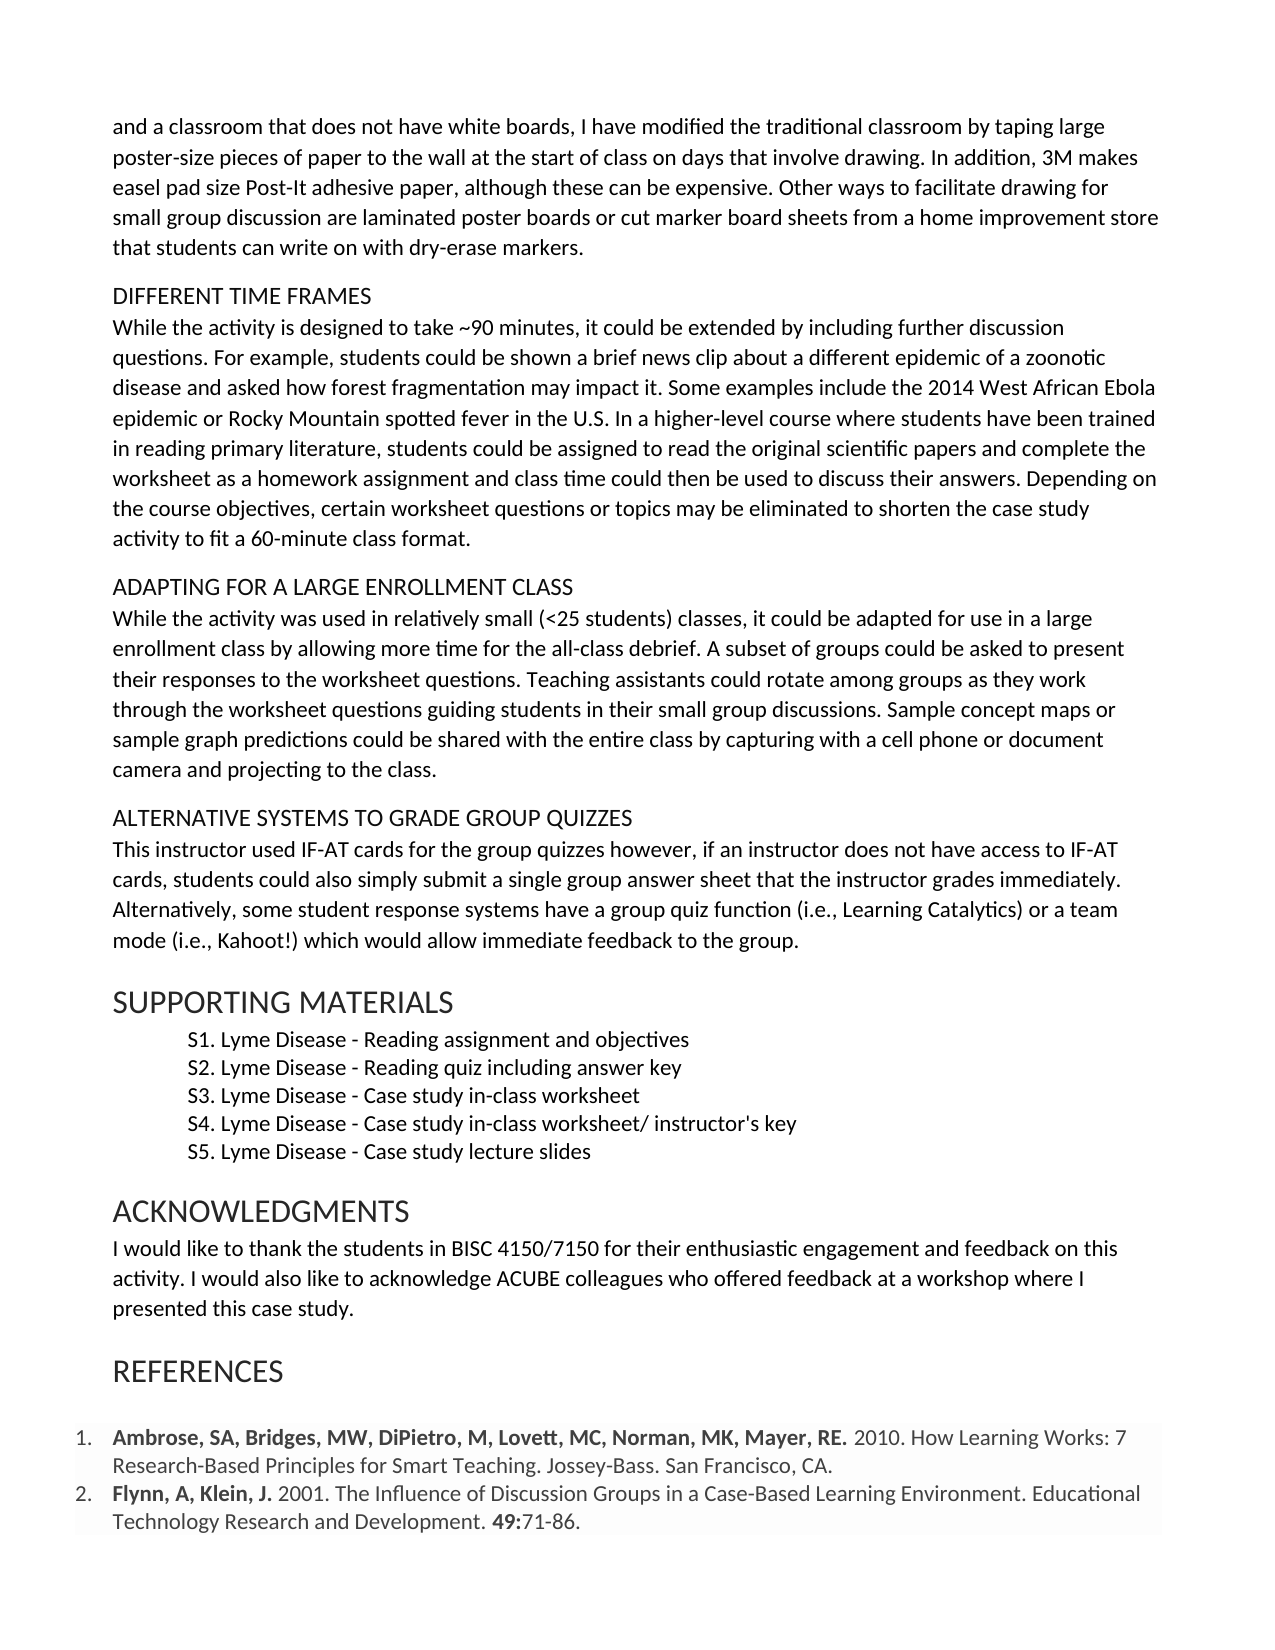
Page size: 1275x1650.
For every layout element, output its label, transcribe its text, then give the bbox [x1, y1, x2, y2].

text S5. Lyme Disease - Case study lecture slides [187, 1137, 1162, 1165]
text While the activity was used in relatively small (<25 students) classes, it could be adapted for use in a large enrollment class by allowing more time for the all-class debrief. A subset of groups could be asked to present their responses to the worksheet questions. Teaching assistants could rotate among groups as they work through the worksheet questions guiding students in their small group discussions. Sample concept maps or sample graph predictions could be shared with the entire class by capturing with a cell phone or document camera and projecting to the class. [112, 604, 1162, 783]
text S4. Lyme Disease - Case study in-class worksheet/ instructor's key [187, 1109, 1162, 1137]
text S2. Lyme Disease - Reading quiz including answer key [187, 1053, 1162, 1081]
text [112, 112, 1162, 261]
text This instructor used IF-AT cards for the group quizzes however, if an instructor does not have access to IF-AT cards, students could also simply submit a single group answer sheet that the instructor grades immediately. Alternatively, some student response systems have a group quiz function (i.e., Learning Catalytics) or a team mode (i.e., Kahoot!) which would allow immediate feedback to the group. [112, 835, 1162, 954]
text I would like to thank the students in BISC 4150/7150 for their enthusiastic engagement and feedback on this activity. I would also like to acknowledge ACUBE colleagues who offered feedback at a workshop where I presented this case study. [112, 1234, 1162, 1322]
subtitle ALTERNATIVE SYSTEMS TO GRADE GROUP QUIZZES [112, 802, 1162, 833]
text S1. Lyme Disease - Reading assignment and objectives [187, 1025, 1162, 1053]
subtitle ACKNOWLEDGMENTS [112, 1190, 1162, 1231]
list Ambrose, SA, Bridges, MW, DiPietro, M, Lovett, MC, Norman, MK, Mayer, RE. 2010. How Learning Works: 7 Research-Based Principles for Smart Teaching. Jossey-Bass. San Francisco, CA. [75, 1423, 1162, 1479]
subtitle SUPPORTING MATERIALS [112, 981, 1162, 1022]
list Flynn, A, Klein, J. 2001. The Influence of Discussion Groups in a Case-Based Learning Environment. Educational Technology Research and Development. 49:71-86. [75, 1479, 1162, 1535]
subtitle REFERENCES [112, 1350, 1162, 1390]
subtitle ADAPTING FOR A LARGE ENROLLMENT CLASS [112, 571, 1162, 602]
subtitle DIFFERENT TIME FRAMES [112, 280, 1162, 311]
text S3. Lyme Disease - Case study in-class worksheet [187, 1081, 1162, 1109]
text While the activity is designed to take ~90 minutes, it could be extended by including further discussion questions. For example, students could be shown a brief news clip about a different epidemic of a zoonotic disease and asked how forest fragmentation may impact it. Some examples include the 2014 West African Ebola epidemic or Rocky Mountain spotted fever in the U.S. In a higher-level course where students have been trained in reading primary literature, students could be assigned to read the original scientific papers and complete the worksheet as a homework assignment and class time could then be used to discuss their answers. Depending on the course objectives, certain worksheet questions or topics may be eliminated to shorten the case study activity to fit a 60-minute class format. [112, 313, 1162, 553]
